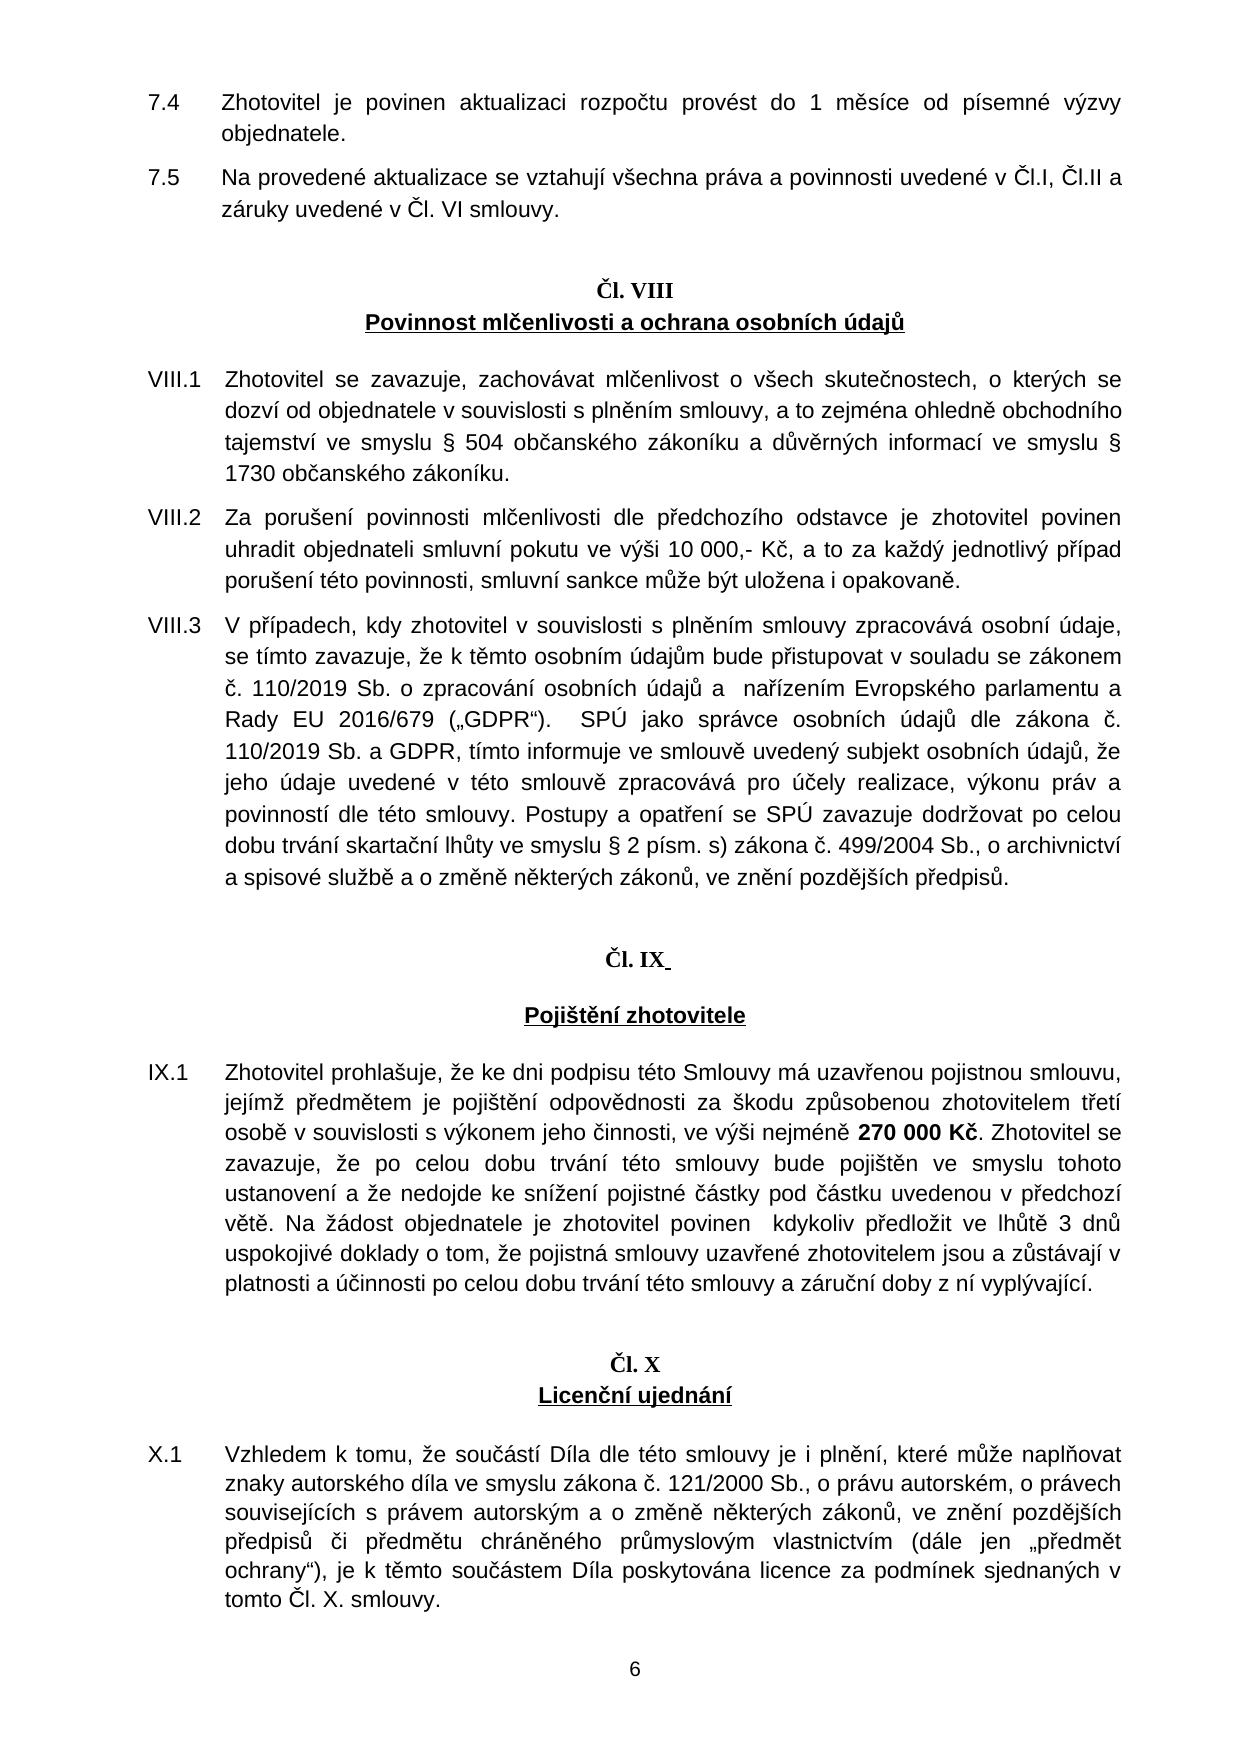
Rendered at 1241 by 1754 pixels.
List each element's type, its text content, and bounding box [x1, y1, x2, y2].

list Zhotovitel se zavazuje, zachovávat mlčenlivost o všech skutečnostech, o kterých se dozví od objednatele v souvislosti s plněním smlouvy, a to zejména ohledně obchodního tajemství ve smyslu § 504 občanského zákoníku a důvěrných informací ve smyslu § 1730 občanského zákoníku. [148, 366, 1122, 487]
list Pojištění zhotovitele [148, 1002, 1122, 1029]
list V případech, kdy zhotovitel v souvislosti s plněním smlouvy zpracovává osobní údaje, se tímto zavazuje, že k těmto osobním údajům bude přistupovat v souladu se zákonem č. 110/2019 Sb. o zpracování osobních údajů a nařízením Evropského parlamentu a Rady EU 2016/679 („GDPR“). SPÚ jako správce osobních údajů dle zákona č. 110/2019 Sb. a GDPR, tímto informuje ve smlouvě uvedený subjekt osobních údajů, že jeho údaje uvedené v této smlouvě zpracovává pro účely realizace, výkonu práv a povinností dle této smlouvy. Postupy a opatření se SPÚ zavazuje dodržovat po celou dobu trvání skartační lhůty ve smyslu § 2 písm. s) zákona č. 499/2004 Sb., o archivnictví a spisové službě a o změně některých zákonů, ve znění pozdějších předpisů. [148, 612, 1122, 890]
list Za porušení povinnosti mlčenlivosti dle předchozího odstavce je zhotovitel povinen uhradit objednateli smluvní pokutu ve výši 10 000,- Kč, a to za každý jednotlivý případ porušení této povinnosti, smluvní sankce může být uložena i opakovaně. [148, 504, 1122, 594]
text Povinnost mlčenlivosti a ochrana osobních údajů [148, 277, 1122, 335]
list 7.5 Na provedené aktualizace se vztahují všechna práva a povinnosti uvedené v Čl.I, Čl.II a záruky uvedené v Čl. VI smlouvy. [148, 164, 1122, 222]
text Licenční ujednání [148, 1351, 1122, 1408]
list Zhotovitel prohlašuje, že ke dni podpisu této Smlouvy má uzavřenou pojistnou smlouvu, jejímž předmětem je pojištění odpovědnosti za škodu způsobenou zhotovitelem třetí osobě v souvislosti s výkonem jeho činnosti, ve výši nejméně 270 000 Kč. Zhotovitel se zavazuje, že po celou dobu trvání této smlouvy bude pojištěn ve smyslu tohoto ustanovení a že nedojde ke snížení pojistné částky pod částku uvedenou v předchozí větě. Na žádost objednatele je zhotovitel povinen kdykoliv předložit ve lhůtě 3 dnů uspokojivé doklady o tom, že pojistná smlouvy uzavřené zhotovitelem jsou a zůstávají v platnosti a účinnosti po celou dobu trvání této smlouvy a záruční doby z ní vyplývající. [148, 1059, 1122, 1297]
list Vzhledem k tomu, že součástí Díla dle této smlouvy je i plnění, které může naplňovat znaky autorského díla ve smyslu zákona č. 121/2000 Sb., o právu autorském, o právech souvisejících s právem autorským a o změně některých zákonů, ve znění pozdějších předpisů či předmětu chráněného průmyslovým vlastnictvím (dále jen „předmět ochrany“), je k těmto součástem Díla poskytována licence za podmínek sjednaných v tomto Čl. X. smlouvy. [148, 1439, 1122, 1614]
list 7.4 Zhotovitel je povinen aktualizaci rozpočtu provést do 1 měsíce od písemné výzvy objednatele. [148, 89, 1122, 147]
